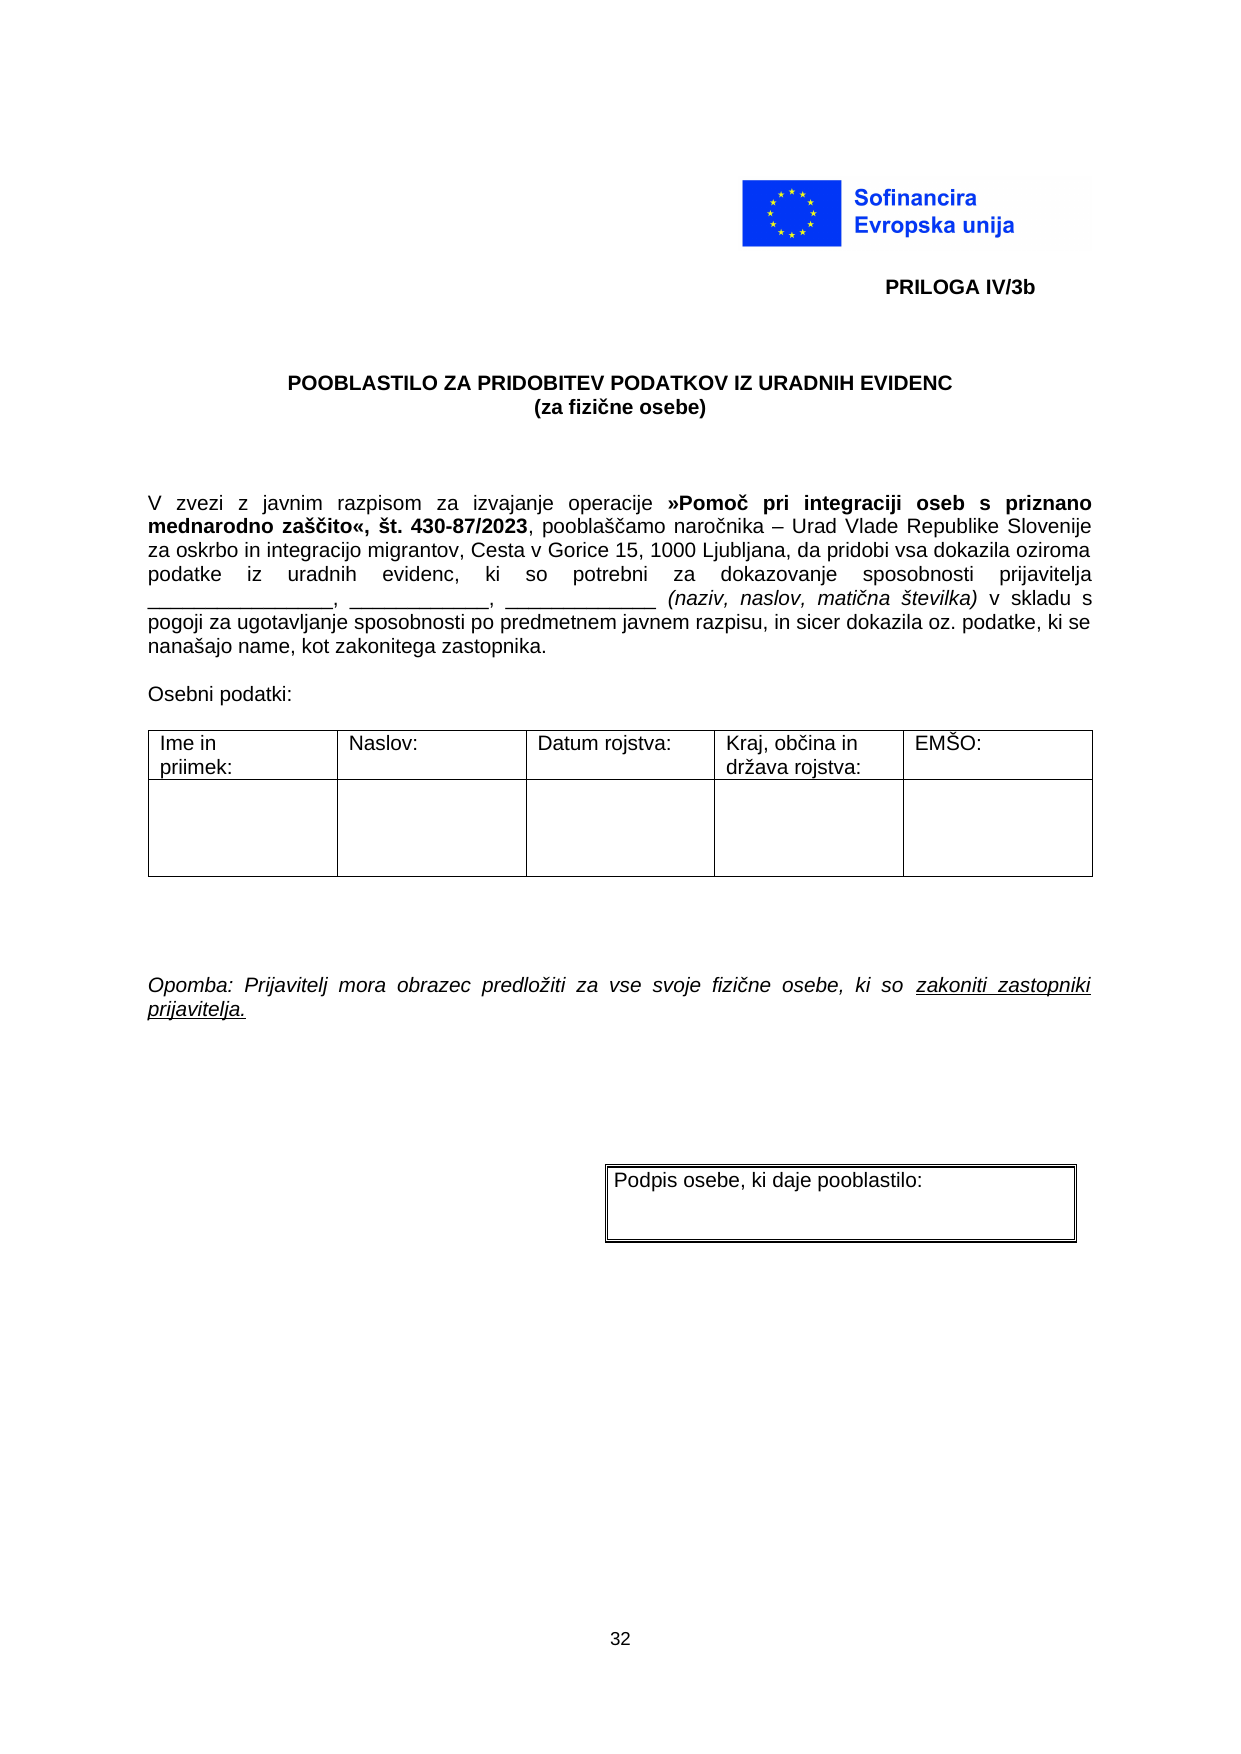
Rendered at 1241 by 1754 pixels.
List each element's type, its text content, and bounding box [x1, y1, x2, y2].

text Osebni podatki: [148, 682, 1092, 706]
text POOBLASTILO ZA PRIDOBITEV PODATKOV IZ URADNIH EVIDENC [148, 371, 1092, 394]
table_header Naslov: [338, 731, 526, 779]
text Opomba: Prijavitelj mora obrazec predložiti za vse svoje fizične osebe, ki so zakoniti zastopniki prijavitelja. [148, 973, 1092, 1021]
table_header Datum rojstva: [527, 731, 714, 779]
picture [738, 176, 1093, 251]
table_cell [715, 780, 903, 876]
table_header Ime in priimek: [149, 731, 337, 779]
text (za fizične osebe) [148, 394, 1092, 418]
text V zvezi z javnim razpisom za izvajanje operacije »Pomoč pri integraciji oseb s priznano mednarodno zaščito«, št. 430-87/2023, pooblaščamo naročnika – Urad Vlade Republike Slovenije za oskrbo in integracijo migrantov, Cesta v Gorice 15, 1000 Ljubljana, da pridobi vsa dokazila oziroma podatke iz uradnih evidenc, ki so potrebni za dokazovanje sposobnosti prijavitelja ________________, ____________, _____________ (naziv, naslov, matična številka) v skladu s pogoji za ugotavljanje sposobnosti po predmetnem javnem razpisu, in sicer dokazila oz. podatke, ki se nanašajo name, kot zakonitega zastopnika. [148, 490, 1092, 658]
text PRILOGA IV/3b [811, 275, 1092, 299]
table_cell [527, 780, 714, 876]
table_header Kraj, občina in država rojstva: [715, 731, 903, 779]
table_cell [904, 780, 1092, 876]
table_cell [149, 780, 337, 876]
table_header EMŠO: [904, 731, 1092, 779]
table_header Podpis osebe, ki daje pooblastilo: [608, 1168, 1074, 1239]
table_cell [338, 780, 526, 876]
